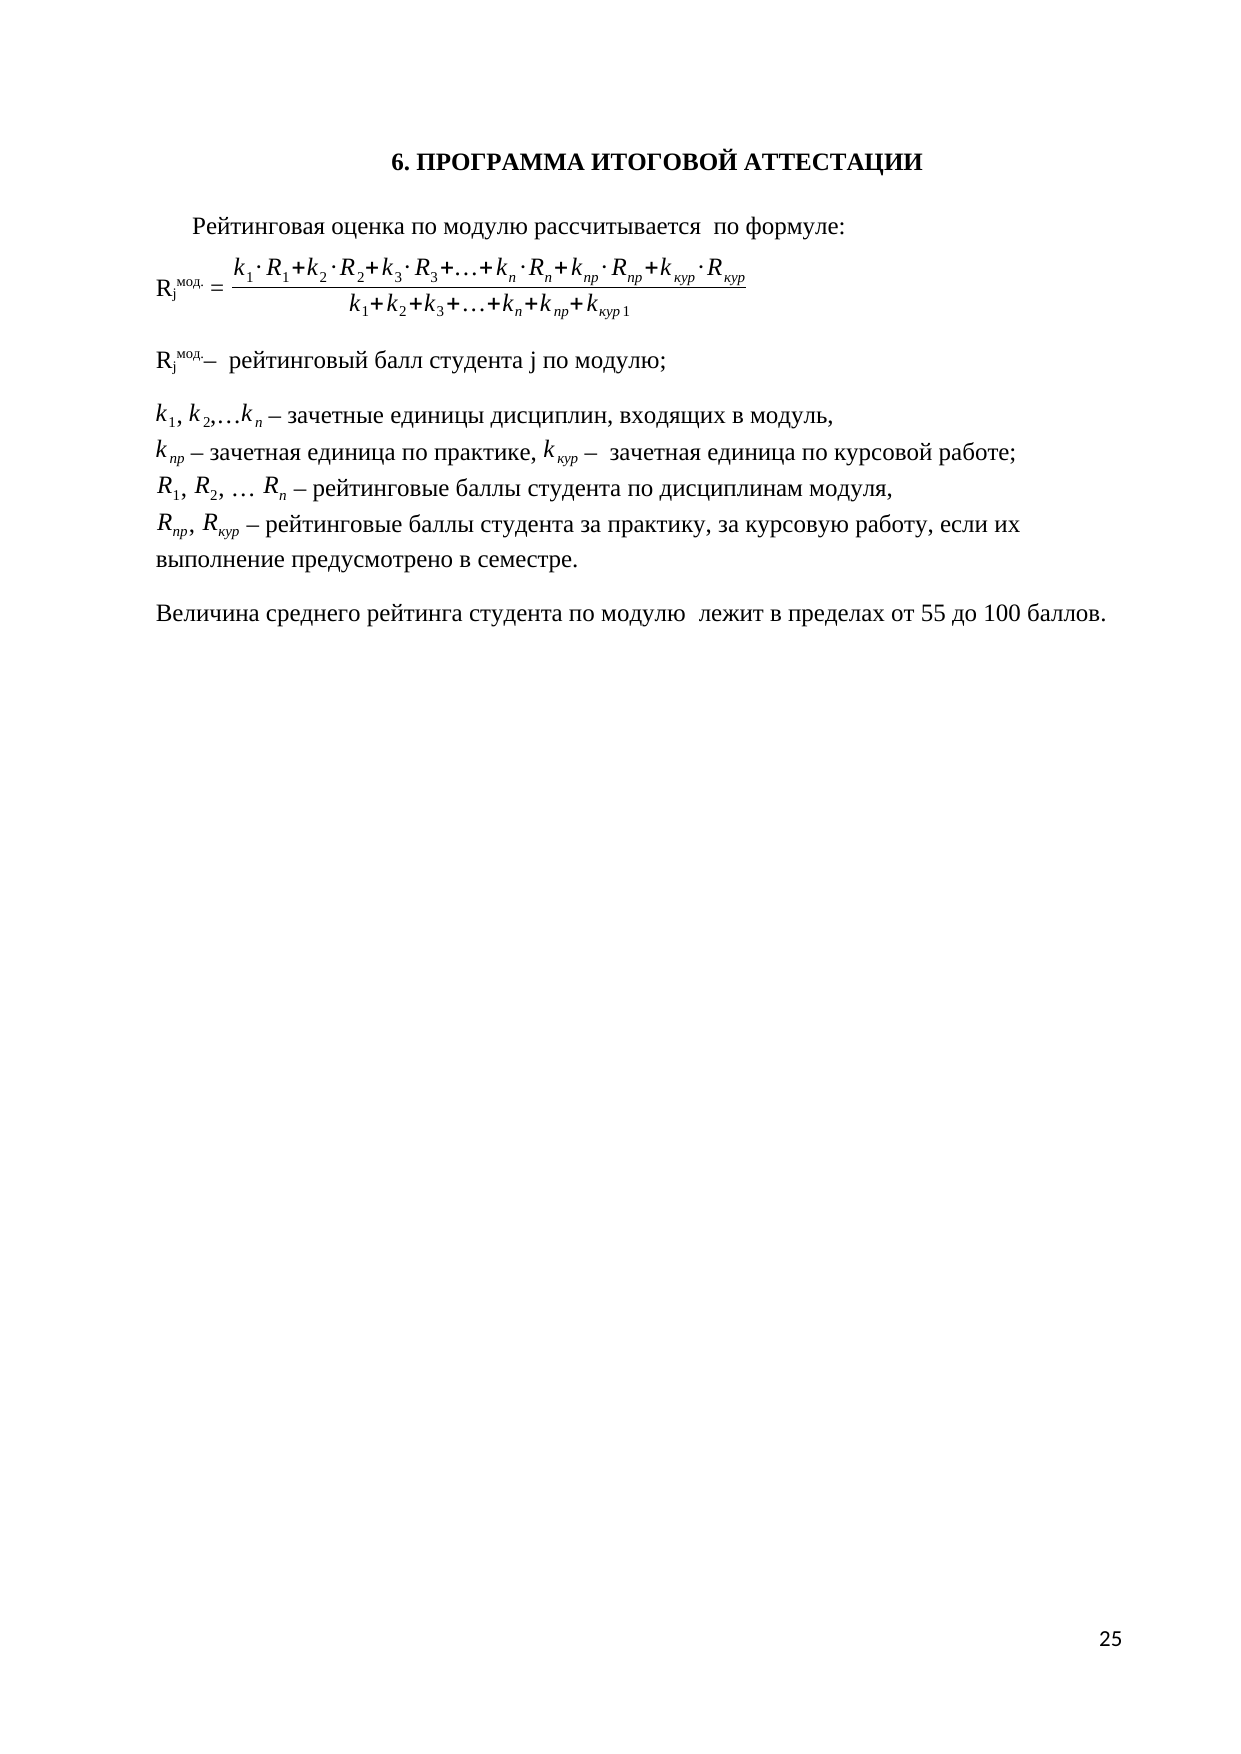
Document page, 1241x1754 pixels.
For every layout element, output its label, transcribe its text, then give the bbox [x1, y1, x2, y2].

text , ,… – зачетные единицы дисциплин, входящих в модуль, [156, 399, 1122, 431]
text , , … – рейтинговые баллы студента по дисциплинам модуля, [156, 472, 1122, 504]
text Величина среднего рейтинга студента по модулю лежит в пределах от 55 до 100 баллов. [156, 598, 1122, 627]
text Rjмод. = [156, 254, 1122, 320]
text 6. ПРОГРАММА ИТОГОВОЙ АТТЕСТАЦИИ [118, 147, 1122, 176]
text Rjмод.– рейтинговый балл студента j по модулю; [156, 345, 1122, 374]
text – зачетная единица по практике, – зачетная единица по курсовой работе; [156, 436, 1122, 467]
text Рейтинговая оценка по модулю рассчитывается по формуле: [118, 211, 1122, 239]
text , – рейтинговые баллы студента за практику, за курсовую работу, если их выполнение предусмотрено в семестре. [156, 508, 1122, 573]
